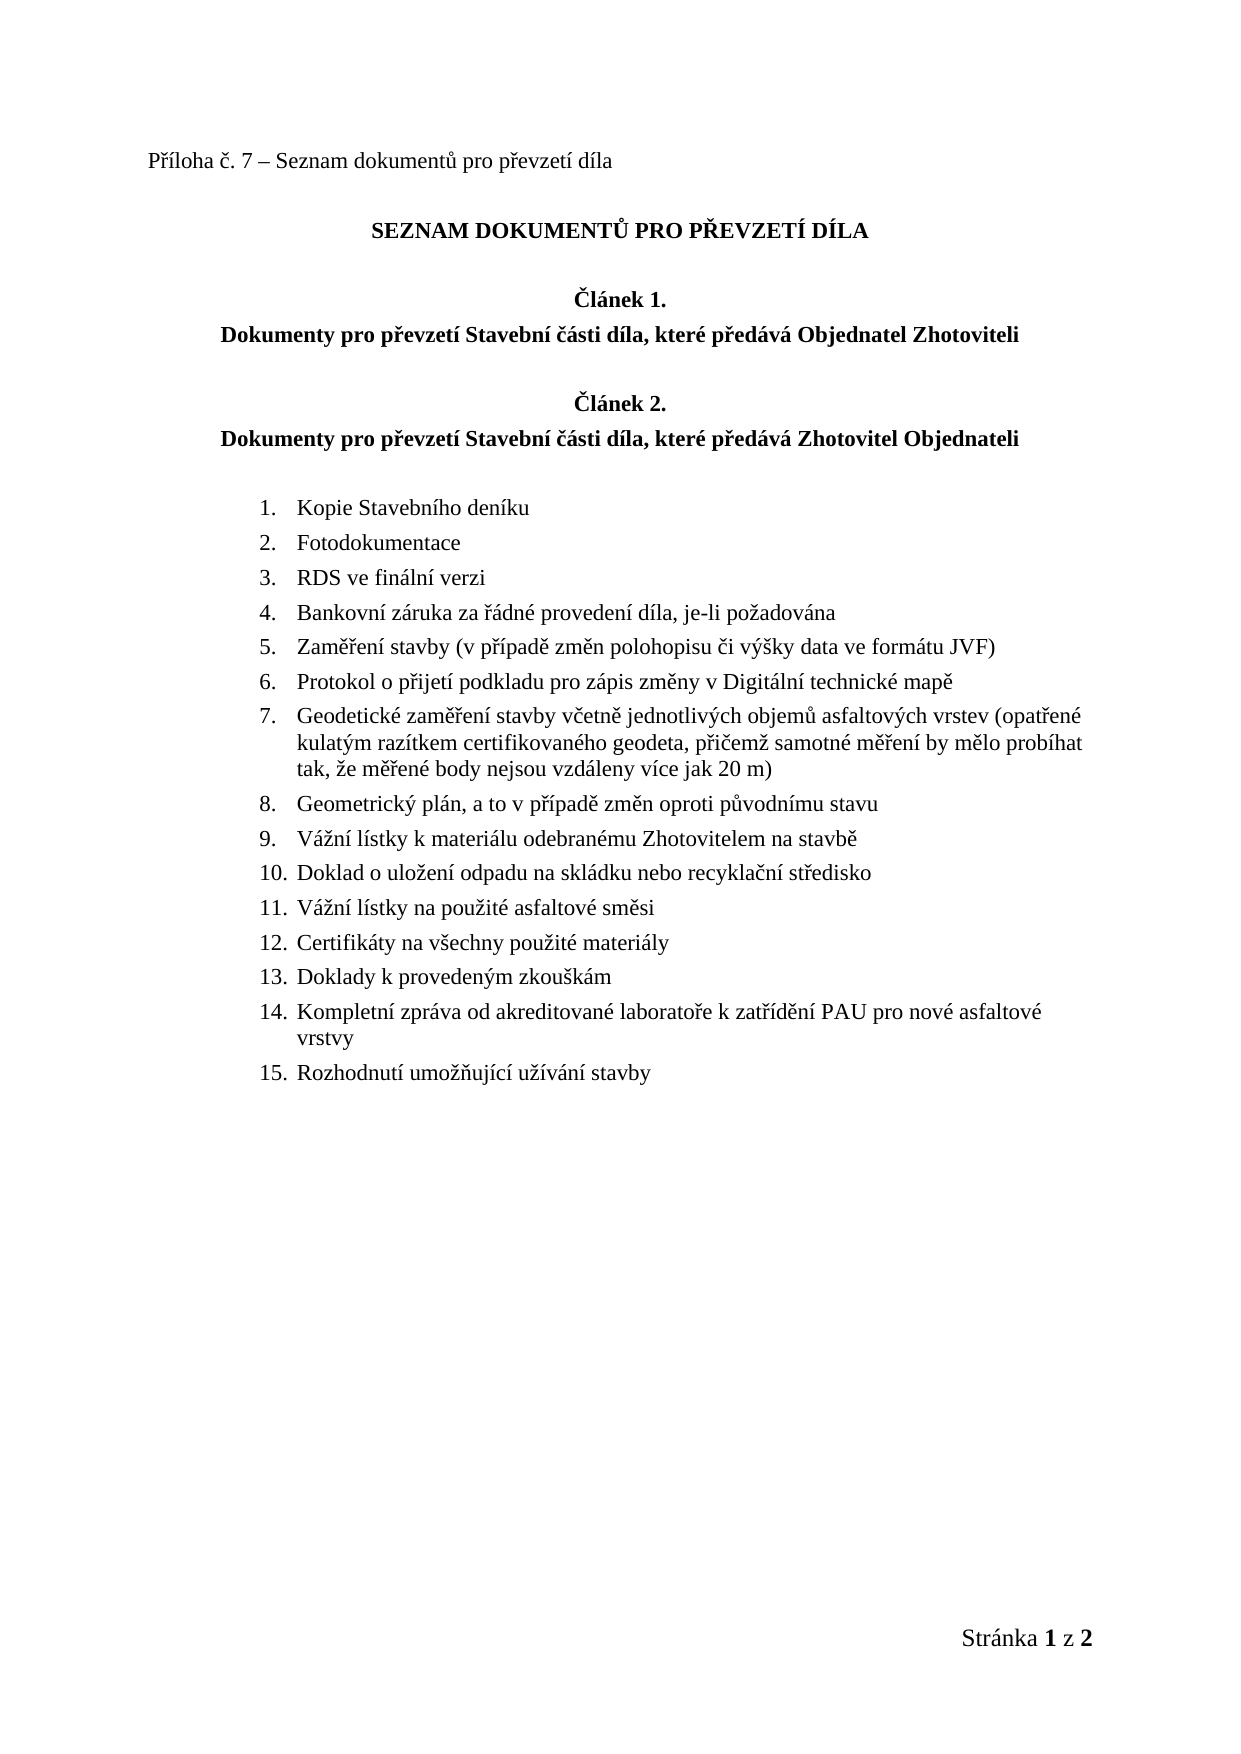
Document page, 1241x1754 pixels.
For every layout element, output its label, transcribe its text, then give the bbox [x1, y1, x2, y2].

list Dokumenty pro převzetí Stavební části díla, které předává Zhotovitel Objednateli [148, 425, 1093, 451]
list Fotodokumentace [259, 529, 1093, 556]
list Článek 2. [148, 390, 1093, 417]
text Příloha č. 7 – Seznam dokumentů pro převzetí díla [148, 148, 1093, 174]
list Bankovní záruka za řádné provedení díla, je-li požadována [259, 598, 1093, 625]
list Doklad o uložení odpadu na skládku nebo recyklační středisko [259, 859, 1093, 886]
list SEZNAM DOKUMENTŮ PRO PŘEVZETÍ DÍLA [148, 217, 1093, 243]
list Certifikáty na všechny použité materiály [259, 929, 1093, 955]
list Geometrický plán, a to v případě změn oproti původnímu stavu [259, 790, 1093, 816]
list Doklady k provedeným zkouškám [259, 963, 1093, 990]
list Článek 1. [148, 286, 1093, 313]
list Zaměření stavby (v případě změn polohopisu či výšky data ve formátu JVF) [259, 633, 1093, 659]
list Kompletní zpráva od akreditované laboratoře k zatřídění PAU pro nové asfaltové vrstvy [259, 998, 1093, 1051]
list Vážní lístky k materiálu odebranému Zhotovitelem na stavbě [259, 825, 1093, 851]
list Vážní lístky na použité asfaltové směsi [259, 894, 1093, 920]
list Geodetické zaměření stavby včetně jednotlivých objemů asfaltových vrstev (opatřené kulatým razítkem certifikovaného geodeta, přičemž samotné měření by mělo probíhat tak, že měřené body nejsou vzdáleny více jak 20 m) [259, 703, 1093, 782]
list Kopie Stavebního deníku [259, 494, 1093, 521]
list Dokumenty pro převzetí Stavební části díla, které předává Objednatel Zhotoviteli [148, 321, 1093, 347]
list Protokol o přijetí podkladu pro zápis změny v Digitální technické mapě [259, 668, 1093, 694]
list RDS ve finální verzi [259, 564, 1093, 590]
list Rozhodnutí umožňující užívání stavby [259, 1059, 1093, 1086]
